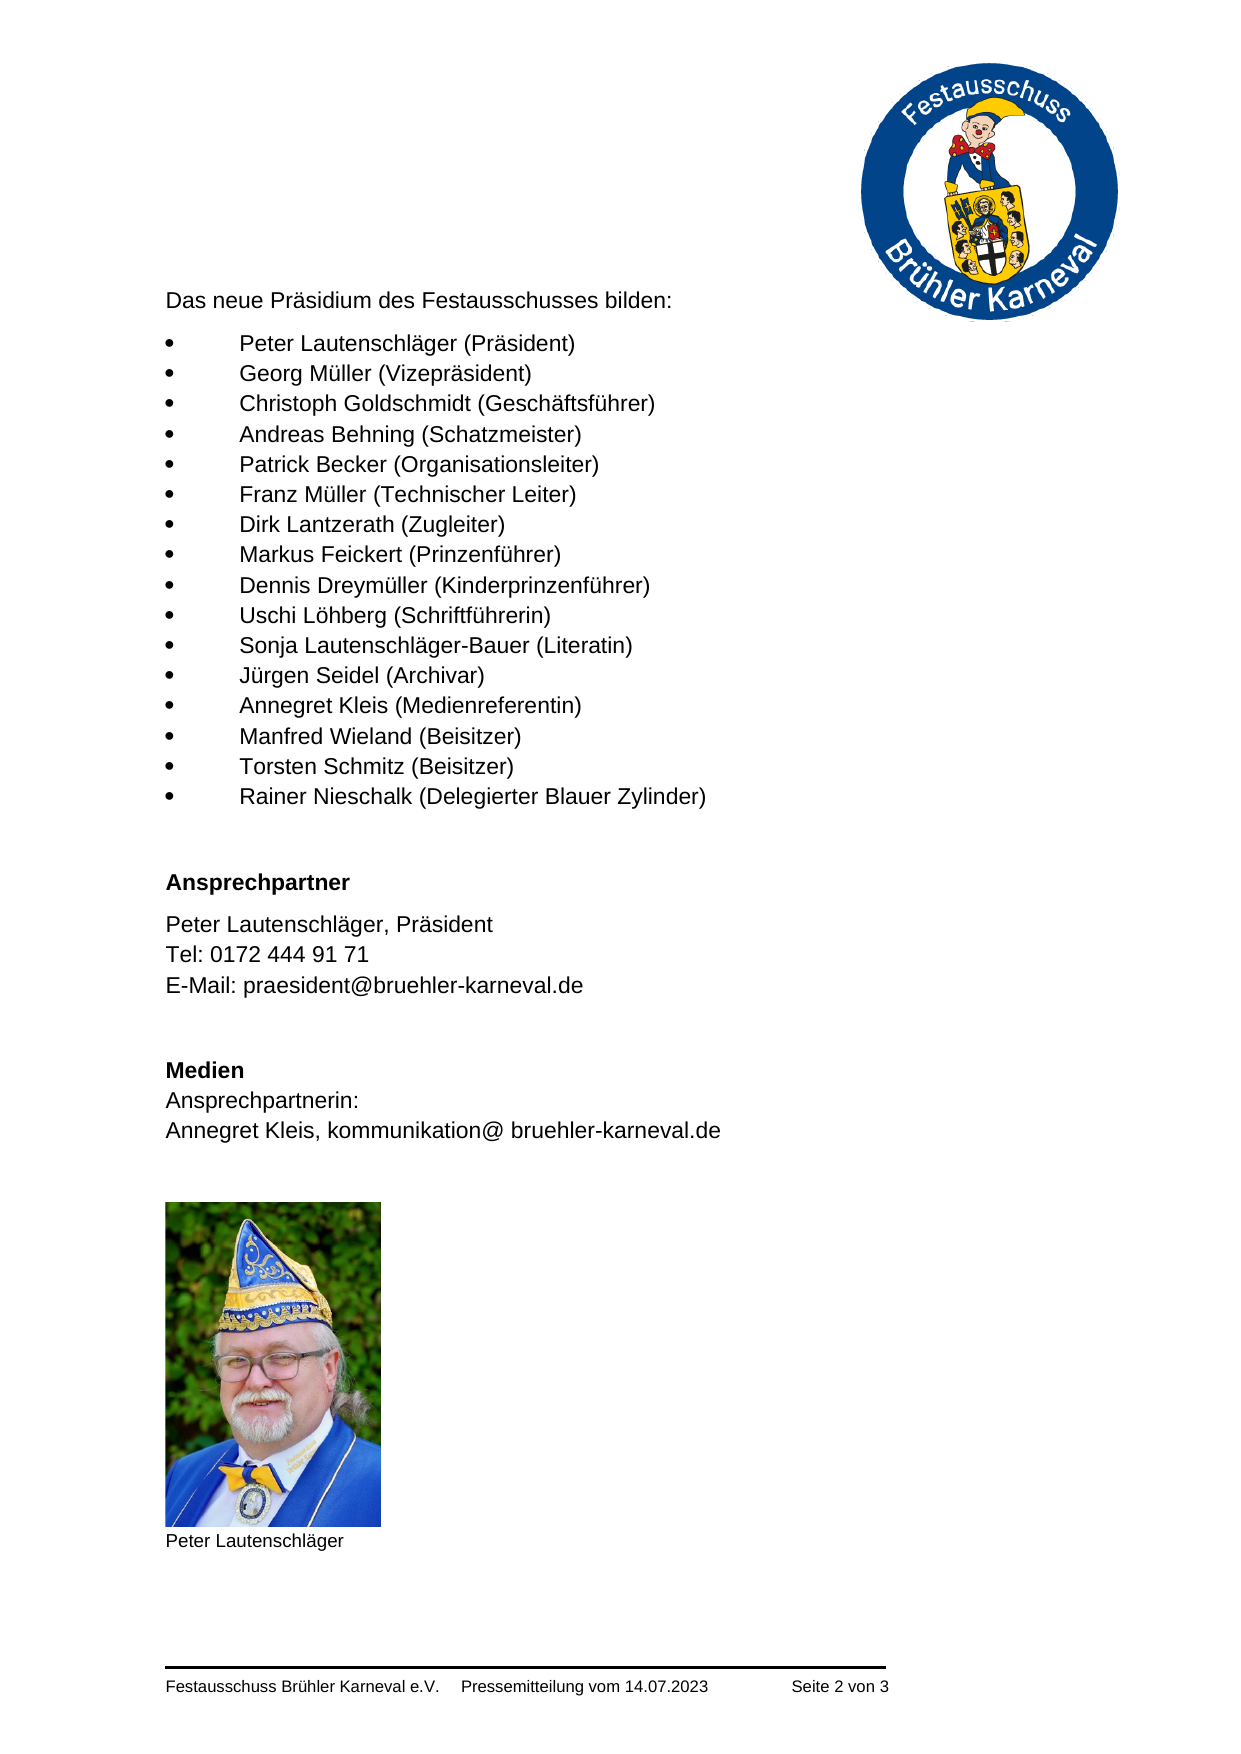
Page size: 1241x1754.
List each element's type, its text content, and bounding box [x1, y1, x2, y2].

list Annegret Kleis (Medienreferentin) [165, 692, 886, 719]
text Ansprechpartner [165, 868, 886, 895]
list Manfred Wieland (Beisitzer) [165, 723, 886, 749]
text Medien Ansprechpartnerin: Annegret Kleis, kommunikation@ bruehler-karneval.de [165, 1057, 886, 1144]
list Sonja Lautenschläger-Bauer (Literatin) [165, 632, 886, 658]
list Uschi Löhberg (Schriftführerin) [165, 602, 886, 628]
list Dirk Lantzerath (Zugleiter) [165, 511, 886, 538]
list Christoph Goldschmidt (Geschäftsführer) [165, 390, 886, 417]
list Peter Lautenschläger (Präsident) [165, 330, 886, 356]
picture [858, 61, 1120, 322]
list Rainer Nieschalk (Delegierter Blauer Zylinder) [165, 783, 886, 809]
list Andreas Behning (Schatzmeister) [165, 421, 886, 447]
text Das neue Präsidium des Festausschusses bilden: [165, 287, 886, 314]
list Markus Feickert (Prinzenführer) [165, 541, 886, 568]
list Patrick Becker (Organisationsleiter) [165, 451, 886, 477]
list Georg Müller (Vizepräsident) [165, 360, 886, 387]
list Jürgen Seidel (Archivar) [165, 662, 886, 689]
text Peter Lautenschläger, Präsident Tel: 0172 444 91 71 E-Mail: praesident@bruehler-karneval.de [165, 911, 886, 998]
list Torsten Schmitz (Beisitzer) [165, 753, 886, 779]
picture [165, 1202, 381, 1527]
list Franz Müller (Technischer Leiter) [165, 481, 886, 507]
list Dennis Dreymüller (Kinderprinzenführer) [165, 572, 886, 598]
